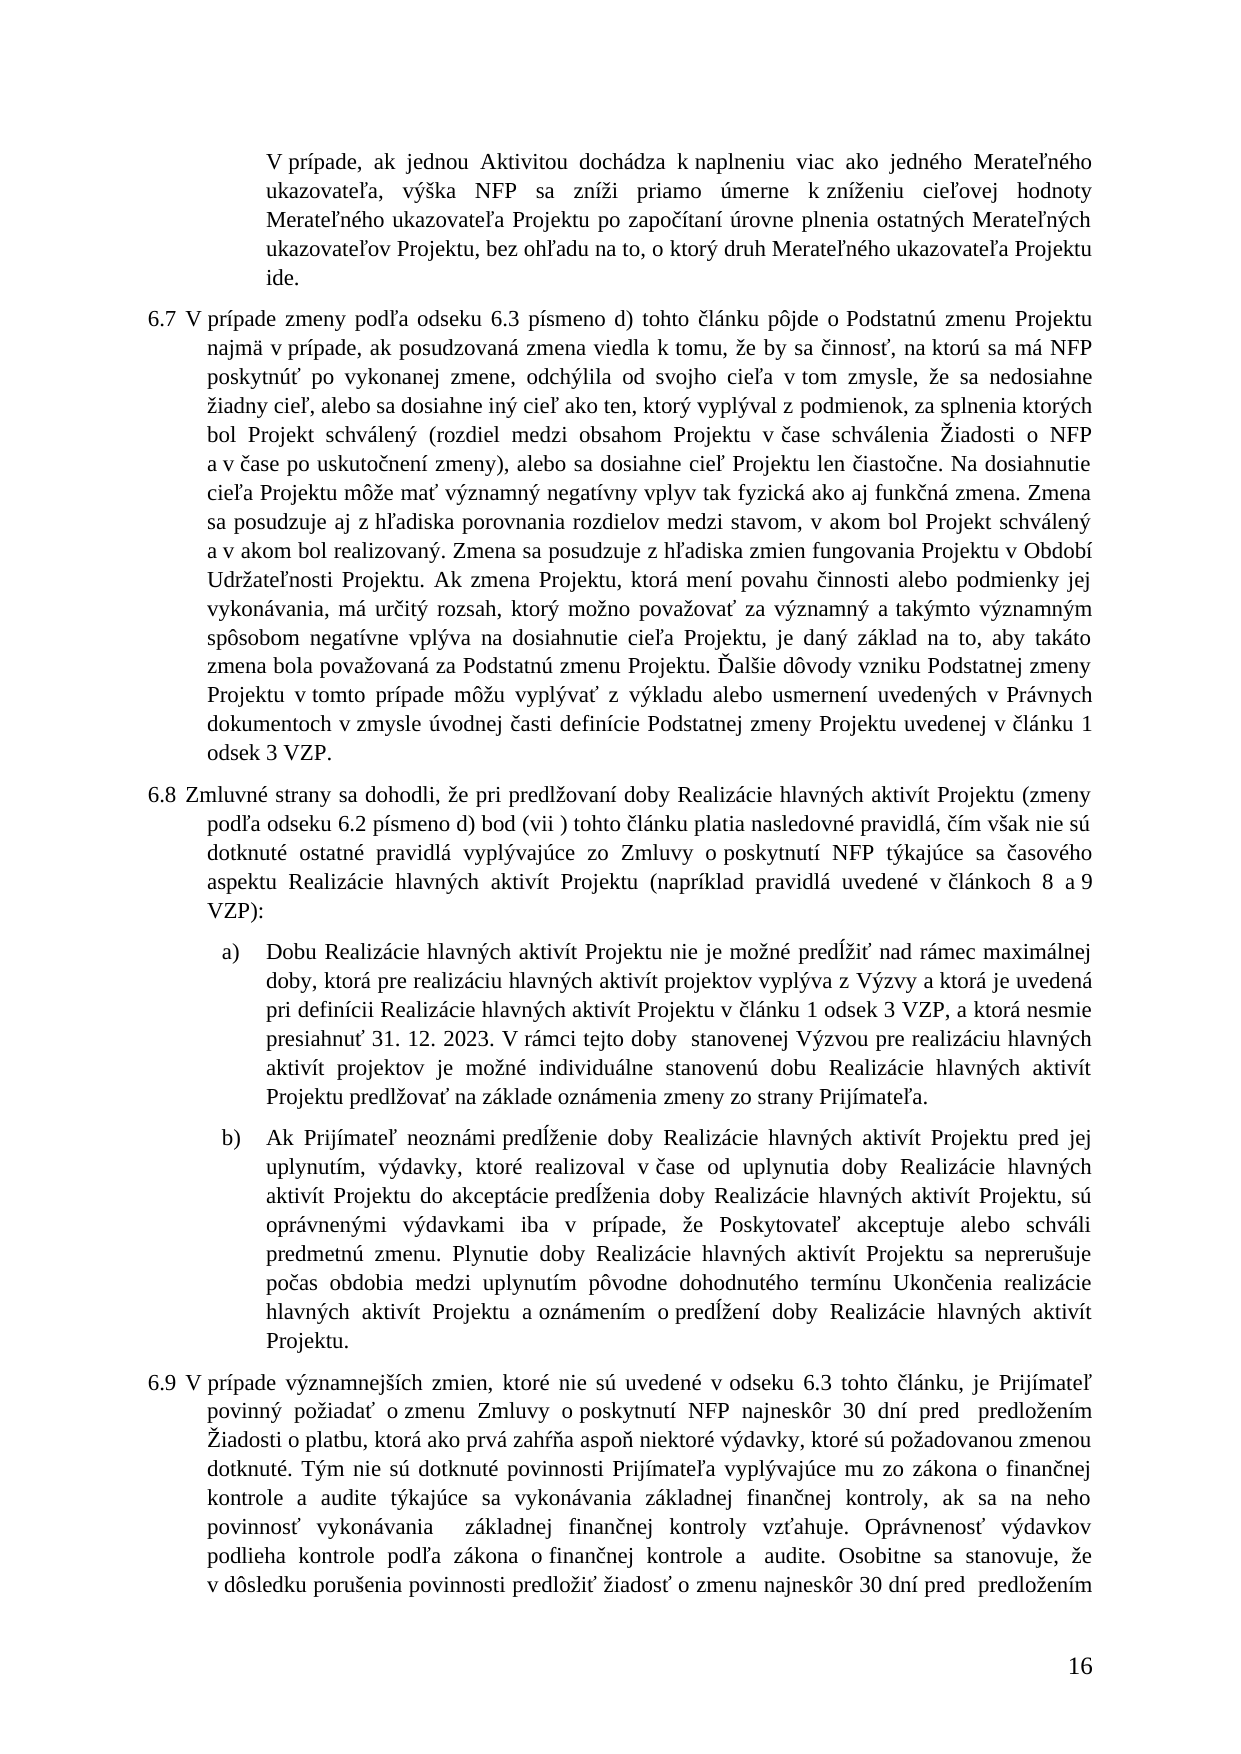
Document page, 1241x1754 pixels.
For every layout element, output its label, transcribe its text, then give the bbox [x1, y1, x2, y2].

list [148, 1368, 1092, 1598]
list V prípade zmeny podľa odseku 6.3 písmeno d) tohto článku pôjde o Podstatnú zmenu Projektu najmä v prípade, ak posudzovaná zmena viedla k tomu, že by sa činnosť, na ktorú sa má NFP poskytnúť po vykonanej zmene, odchýlila od svojho cieľa v tom zmysle, že sa nedosiahne žiadny cieľ, alebo sa dosiahne iný cieľ ako ten, ktorý vyplýval z podmienok, za splnenia ktorých bol Projekt schválený (rozdiel medzi obsahom Projektu v čase schválenia Žiadosti o NFP a v čase po uskutočnení zmeny), alebo sa dosiahne cieľ Projektu len čiastočne. Na dosiahnutie cieľa Projektu môže mať významný negatívny vplyv tak fyzická ako aj funkčná zmena. Zmena sa posudzuje aj z hľadiska porovnania rozdielov medzi stavom, v akom bol Projekt schválený a v akom bol realizovaný. Zmena sa posudzuje z hľadiska zmien fungovania Projektu v Období Udržateľnosti Projektu. Ak zmena Projektu, ktorá mení povahu činnosti alebo podmienky jej vykonávania, má určitý rozsah, ktorý možno považovať za významný a takýmto významným spôsobom negatívne vplýva na dosiahnutie cieľa Projektu, je daný základ na to, aby takáto zmena bola považovaná za Podstatnú zmenu Projektu. Ďalšie dôvody vzniku Podstatnej zmeny Projektu v tomto prípade môžu vyplývať z výkladu alebo usmernení uvedených v Právnych dokumentoch v zmysle úvodnej časti definície Podstatnej zmeny Projektu uvedenej v článku 1 odsek 3 VZP. [148, 305, 1092, 766]
list Dobu Realizácie hlavných aktivít Projektu nie je možné predĺžiť nad rámec maximálnej doby, ktorá pre realizáciu hlavných aktivít projektov vyplýva z Výzvy a ktorá je uvedená pri definícii Realizácie hlavných aktivít Projektu v článku 1 odsek 3 VZP, a ktorá nesmie presiahnuť 31. 12. 2023. V rámci tejto doby stanovenej Výzvou pre realizáciu hlavných aktivít projektov je možné individuálne stanovenú dobu Realizácie hlavných aktivít Projektu predlžovať na základe oznámenia zmeny zo strany Prijímateľa. [222, 938, 1092, 1109]
text V prípade, ak jednou Aktivitou dochádza k naplneniu viac ako jedného Merateľného ukazovateľa, výška NFP sa zníži priamo úmerne k zníženiu cieľovej hodnoty Merateľného ukazovateľa Projektu po započítaní úrovne plnenia ostatných Merateľných ukazovateľov Projektu, bez ohľadu na to, o ktorý druh Merateľného ukazovateľa Projektu ide. [266, 148, 1092, 290]
list Zmluvné strany sa dohodli, že pri predlžovaní doby Realizácie hlavných aktivít Projektu (zmeny podľa odseku 6.2 písmeno d) bod (vii ) tohto článku platia nasledovné pravidlá, čím však nie sú dotknuté ostatné pravidlá vyplývajúce zo Zmluvy o poskytnutí NFP týkajúce sa časového aspektu Realizácie hlavných aktivít Projektu (napríklad pravidlá uvedené v článkoch 8 a 9 VZP): [148, 781, 1092, 923]
list Ak Prijímateľ neoznámi predĺženie doby Realizácie hlavných aktivít Projektu pred jej uplynutím, výdavky, ktoré realizoval v čase od uplynutia doby Realizácie hlavných aktivít Projektu do akceptácie predĺženia doby Realizácie hlavných aktivít Projektu, sú oprávnenými výdavkami iba v prípade, že Poskytovateľ akceptuje alebo schváli predmetnú zmenu. Plynutie doby Realizácie hlavných aktivít Projektu sa neprerušuje počas obdobia medzi uplynutím pôvodne dohodnutého termínu Ukončenia realizácie hlavných aktivít Projektu a oznámením o predĺžení doby Realizácie hlavných aktivít Projektu. [222, 1124, 1092, 1353]
